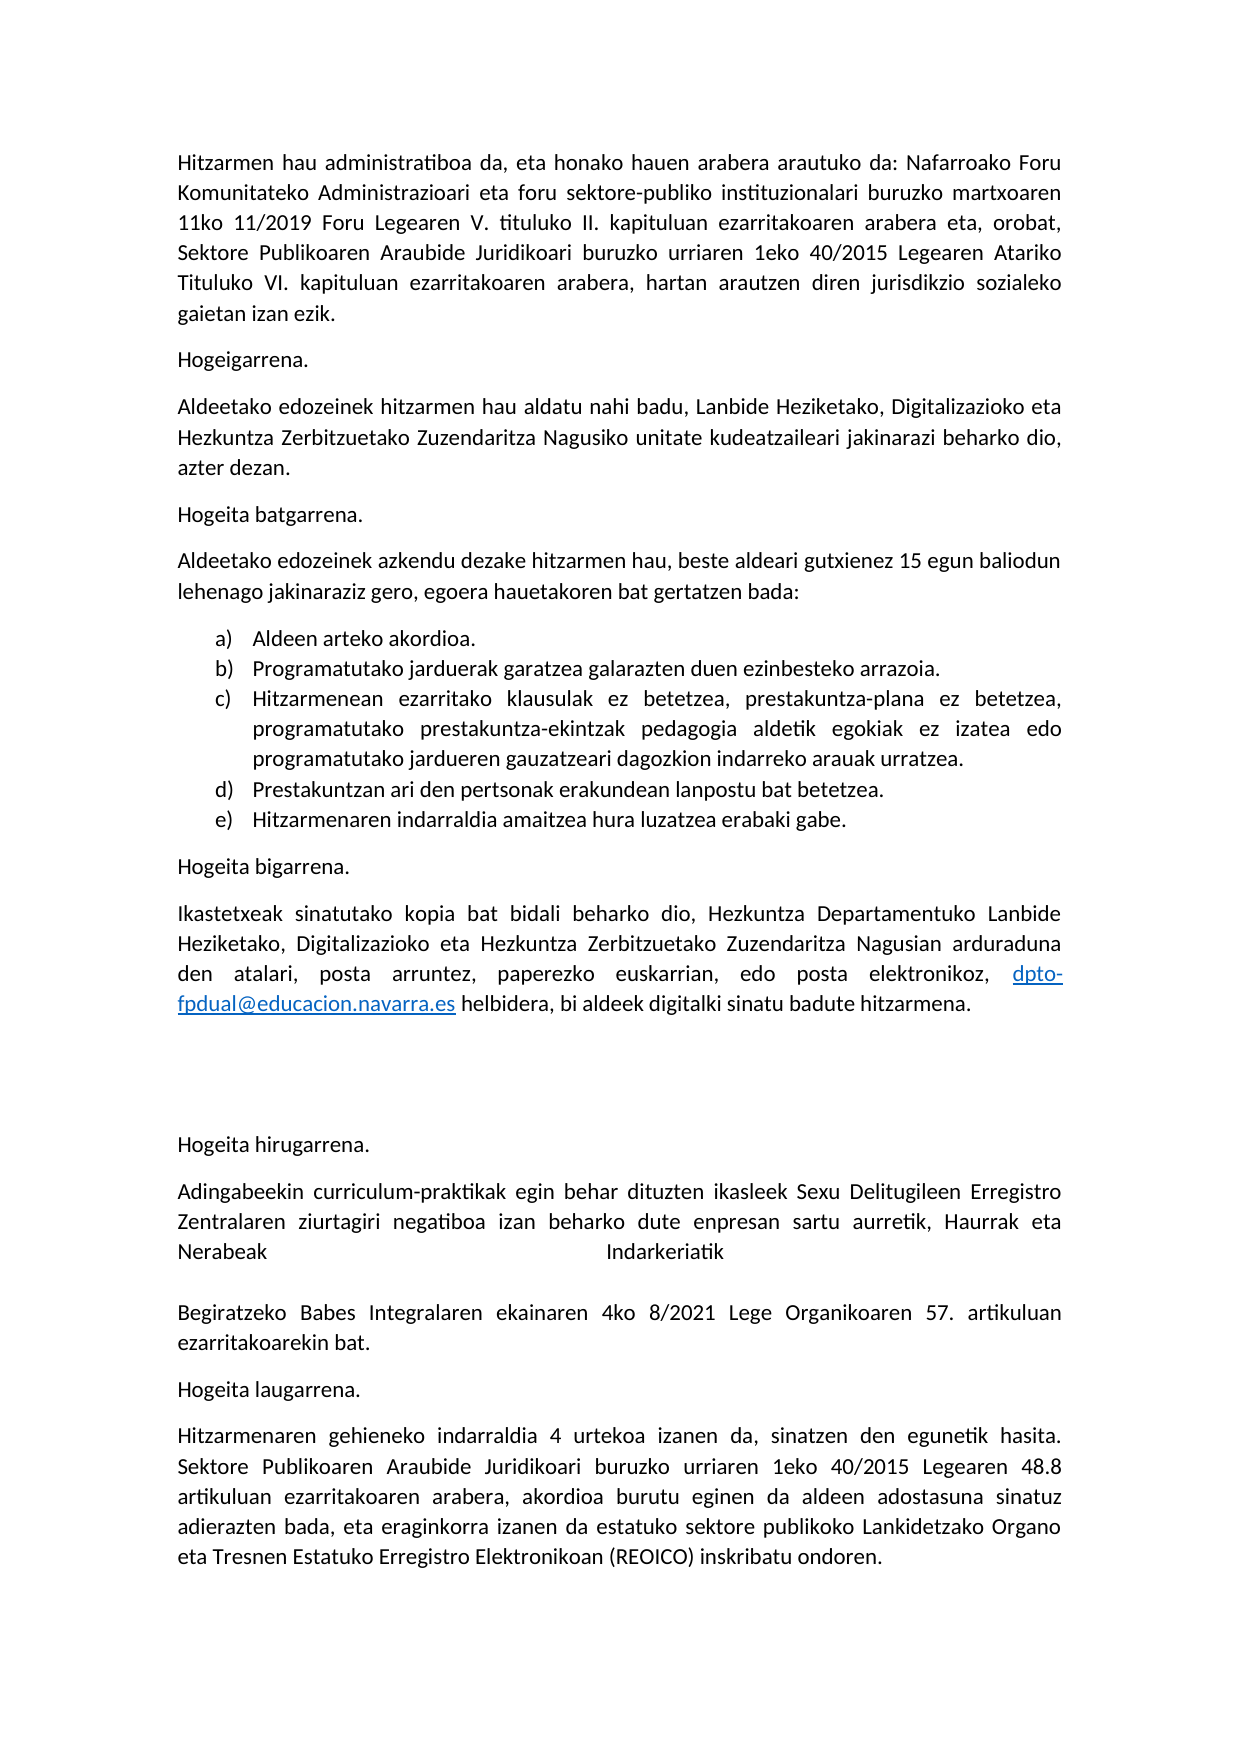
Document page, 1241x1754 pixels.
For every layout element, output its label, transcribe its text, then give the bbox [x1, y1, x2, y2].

text Hogeigarrena. [177, 346, 1063, 373]
list Hitzarmenean ezarritako klausulak ez betetzea, prestakuntza-plana ez betetzea, programatutako prestakuntza-ekintzak pedagogia aldetik egokiak ez izatea edo programatutako jardueren gauzatzeari dagozkion indarreko arauak urratzea. [215, 684, 1063, 772]
text Hitzarmen hau administratiboa da, eta honako hauen arabera arautuko da: Nafarroako Foru Komunitateko Administrazioari eta foru sektore-publiko instituzionalari buruzko martxoaren 11ko 11/2019 Foru Legearen V. tituluko II. kapituluan ezarritakoaren arabera eta, orobat, Sektore Publikoaren Araubide Juridikoari buruzko urriaren 1eko 40/2015 Legearen Atariko Tituluko VI. kapituluan ezarritakoaren arabera, hartan arautzen diren jurisdikzio sozialeko gaietan izan ezik. [177, 148, 1063, 327]
text Hogeita laugarrena. [177, 1375, 1063, 1403]
text Hogeita hirugarrena. [177, 1130, 1063, 1158]
text Hogeita batgarrena. [177, 500, 1063, 528]
list Prestakuntzan ari den pertsonak erakundean lanpostu bat betetzea. [215, 775, 1063, 803]
text Hitzarmenaren gehieneko indarraldia 4 urtekoa izanen da, sinatzen den egunetik hasita. Sektore Publikoaren Araubide Juridikoari buruzko urriaren 1eko 40/2015 Legearen 48.8 artikuluan ezarritakoaren arabera, akordioa burutu eginen da aldeen adostasuna sinatuz adierazten bada, eta eraginkorra izanen da estatuko sektore publikoko Lankidetzako Organo eta Tresnen Estatuko Erregistro Elektronikoan (REOICO) inskribatu ondoren. [177, 1422, 1063, 1570]
text Aldeetako edozeinek azkendu dezake hitzarmen hau, beste aldeari gutxienez 15 egun baliodun lehenago jakinaraziz gero, egoera hauetakoren bat gertatzen bada: [177, 547, 1063, 605]
text Ikastetxeak sinatutako kopia bat bidali beharko dio, Hezkuntza Departamentuko Lanbide Heziketako, Digitalizazioko eta Hezkuntza Zerbitzuetako Zuzendaritza Nagusian arduraduna den atalari, posta arruntez, paperezko euskarrian, edo posta elektronikoz, dpto-fpdual@educacion.navarra.es helbidera, bi aldeek digitalki sinatu badute hitzarmena. [177, 899, 1063, 1017]
list Aldeen arteko akordioa. [215, 624, 1063, 652]
text Hogeita bigarrena. [177, 852, 1063, 880]
list Programatutako jarduerak garatzea galarazten duen ezinbesteko arrazoia. [215, 654, 1063, 682]
text Aldeetako edozeinek hitzarmen hau aldatu nahi badu, Lanbide Heziketako, Digitalizazioko eta Hezkuntza Zerbitzuetako Zuzendaritza Nagusiko unitate kudeatzaileari jakinarazi beharko dio, azter dezan. [177, 392, 1063, 481]
list Hitzarmenaren indarraldia amaitzea hura luzatzea erabaki gabe. [215, 805, 1063, 833]
text Adingabeekin curriculum-praktikak egin behar dituzten ikasleek Sexu Delitugileen Erregistro Zentralaren ziurtagiri negatiboa izan beharko dute enpresan sartu aurretik, Haurrak eta Nerabeak Indarkeriatik Begiratzeko Babes Integralaren ekainaren 4ko 8/2021 Lege Organikoaren 57. artikuluan ezarritakoarekin bat. [177, 1177, 1063, 1356]
